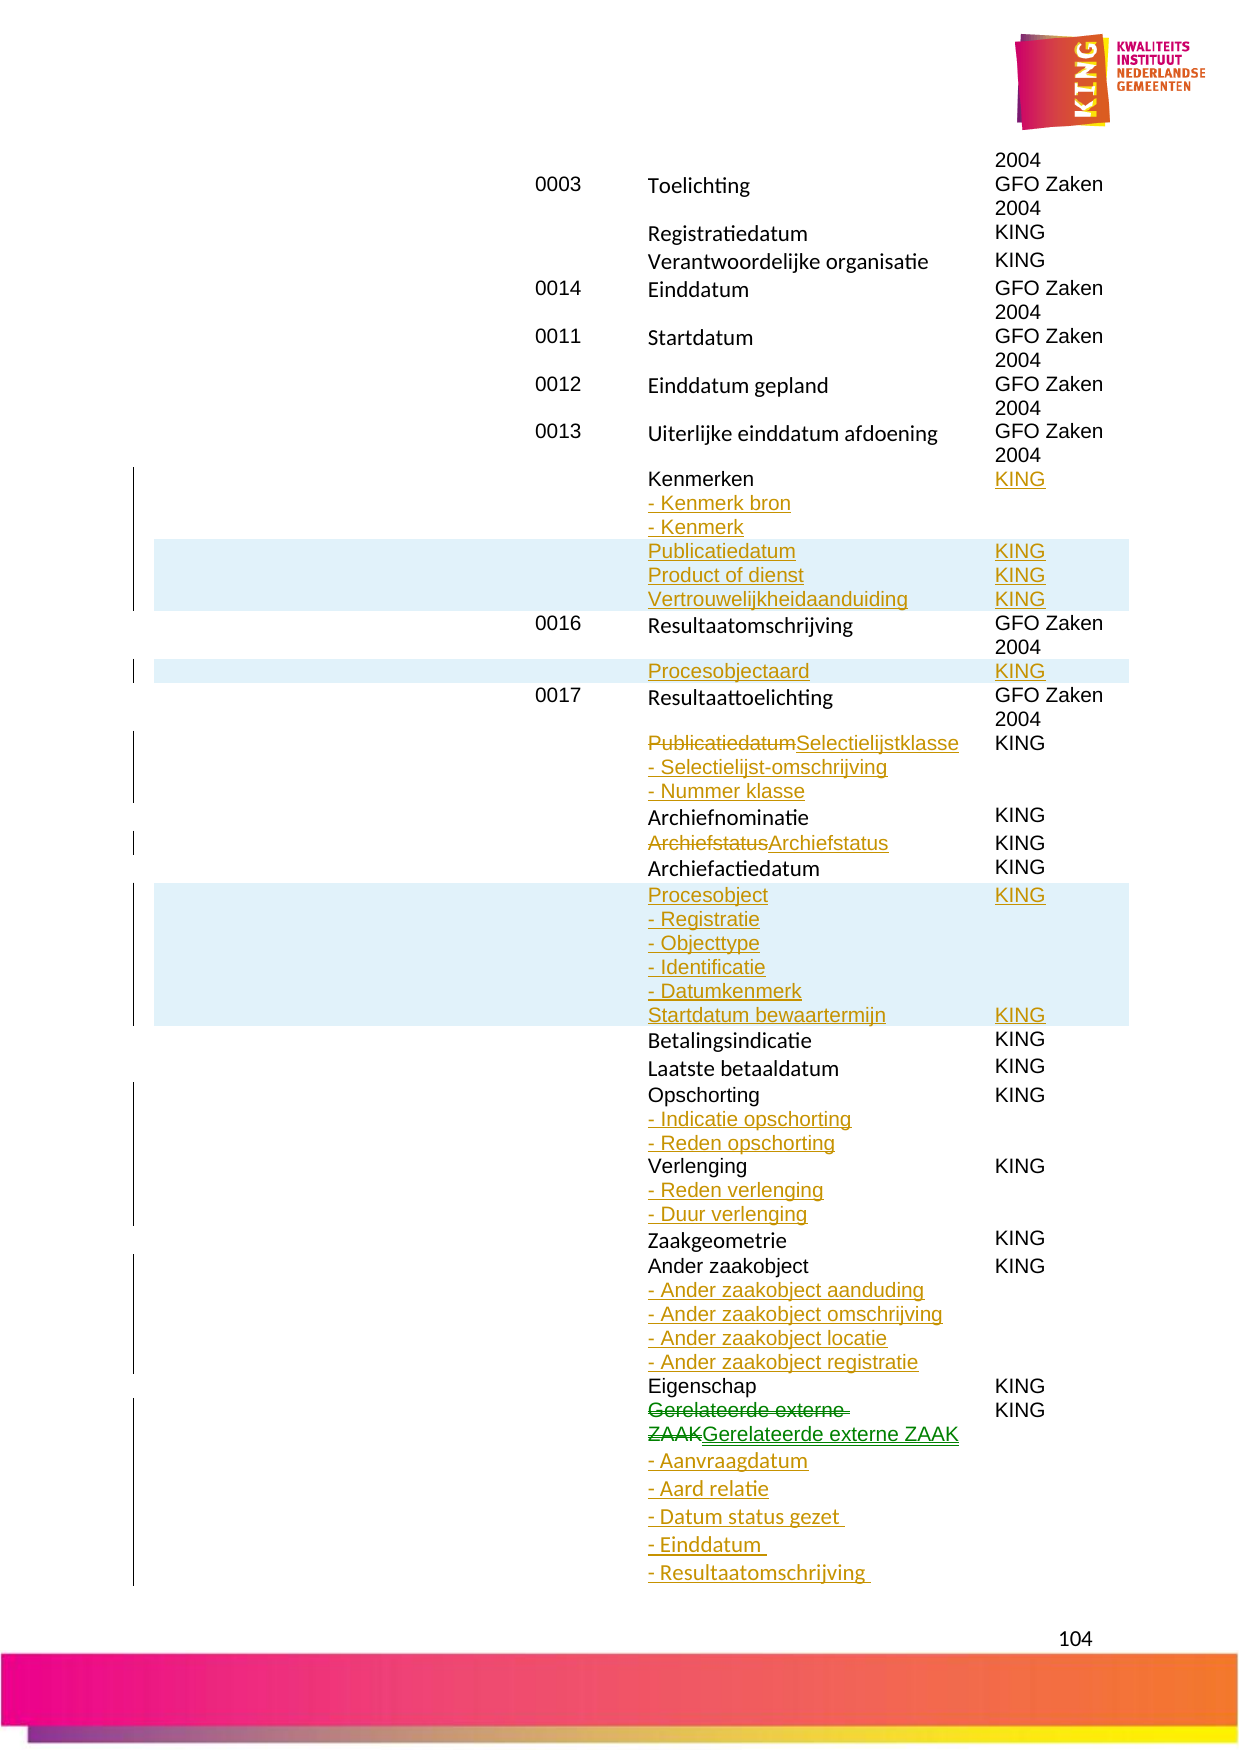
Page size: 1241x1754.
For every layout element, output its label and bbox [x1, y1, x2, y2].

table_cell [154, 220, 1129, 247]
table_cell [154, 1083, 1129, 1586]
picture [0, 1650, 1239, 1750]
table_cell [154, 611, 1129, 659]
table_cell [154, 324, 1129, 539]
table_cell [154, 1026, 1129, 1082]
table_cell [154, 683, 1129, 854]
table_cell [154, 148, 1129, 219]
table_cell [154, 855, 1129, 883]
picture [1014, 33, 1206, 131]
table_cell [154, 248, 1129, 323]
